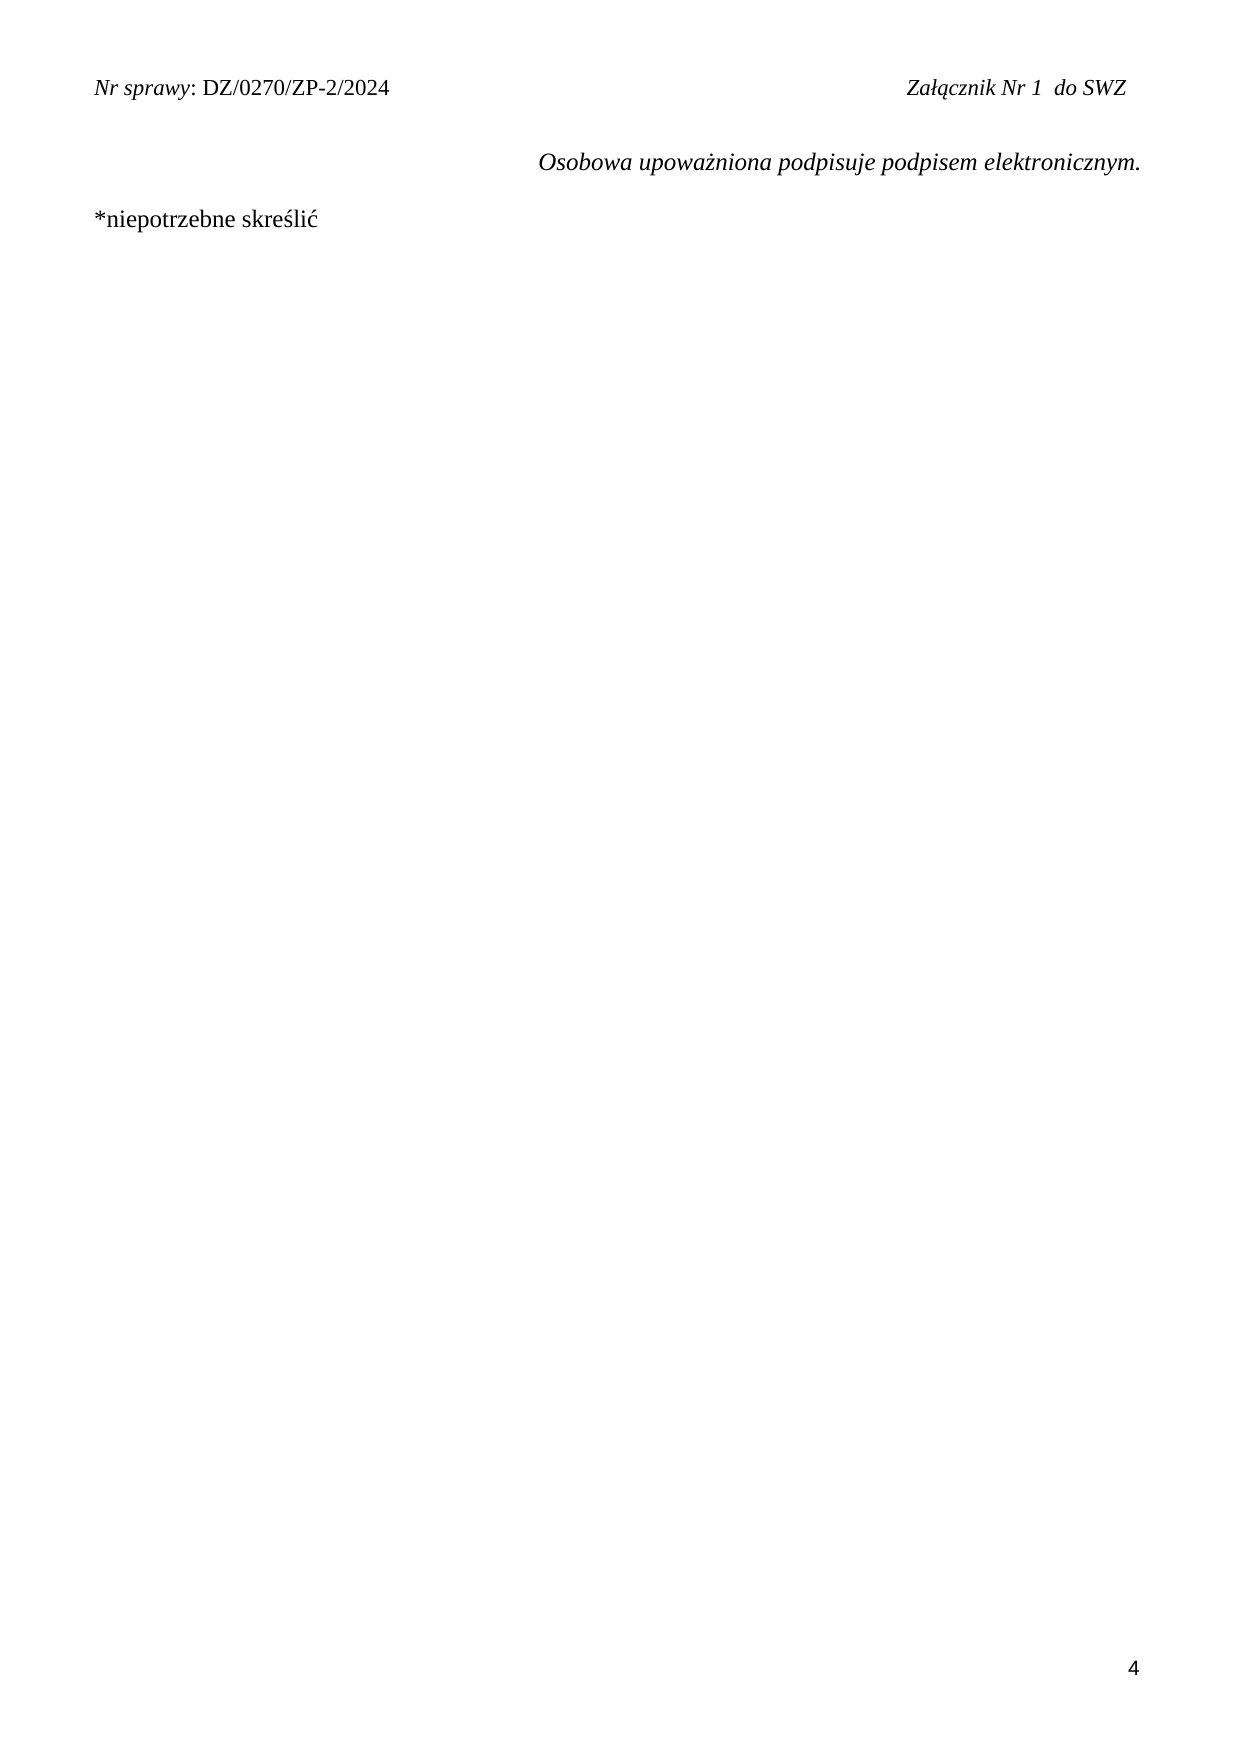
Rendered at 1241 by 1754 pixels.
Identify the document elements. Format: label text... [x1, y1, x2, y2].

text Osobowa upoważniona podpisuje podpisem elektronicznym. [94, 147, 1144, 176]
text *niepotrzebne skreślić [94, 204, 1144, 233]
